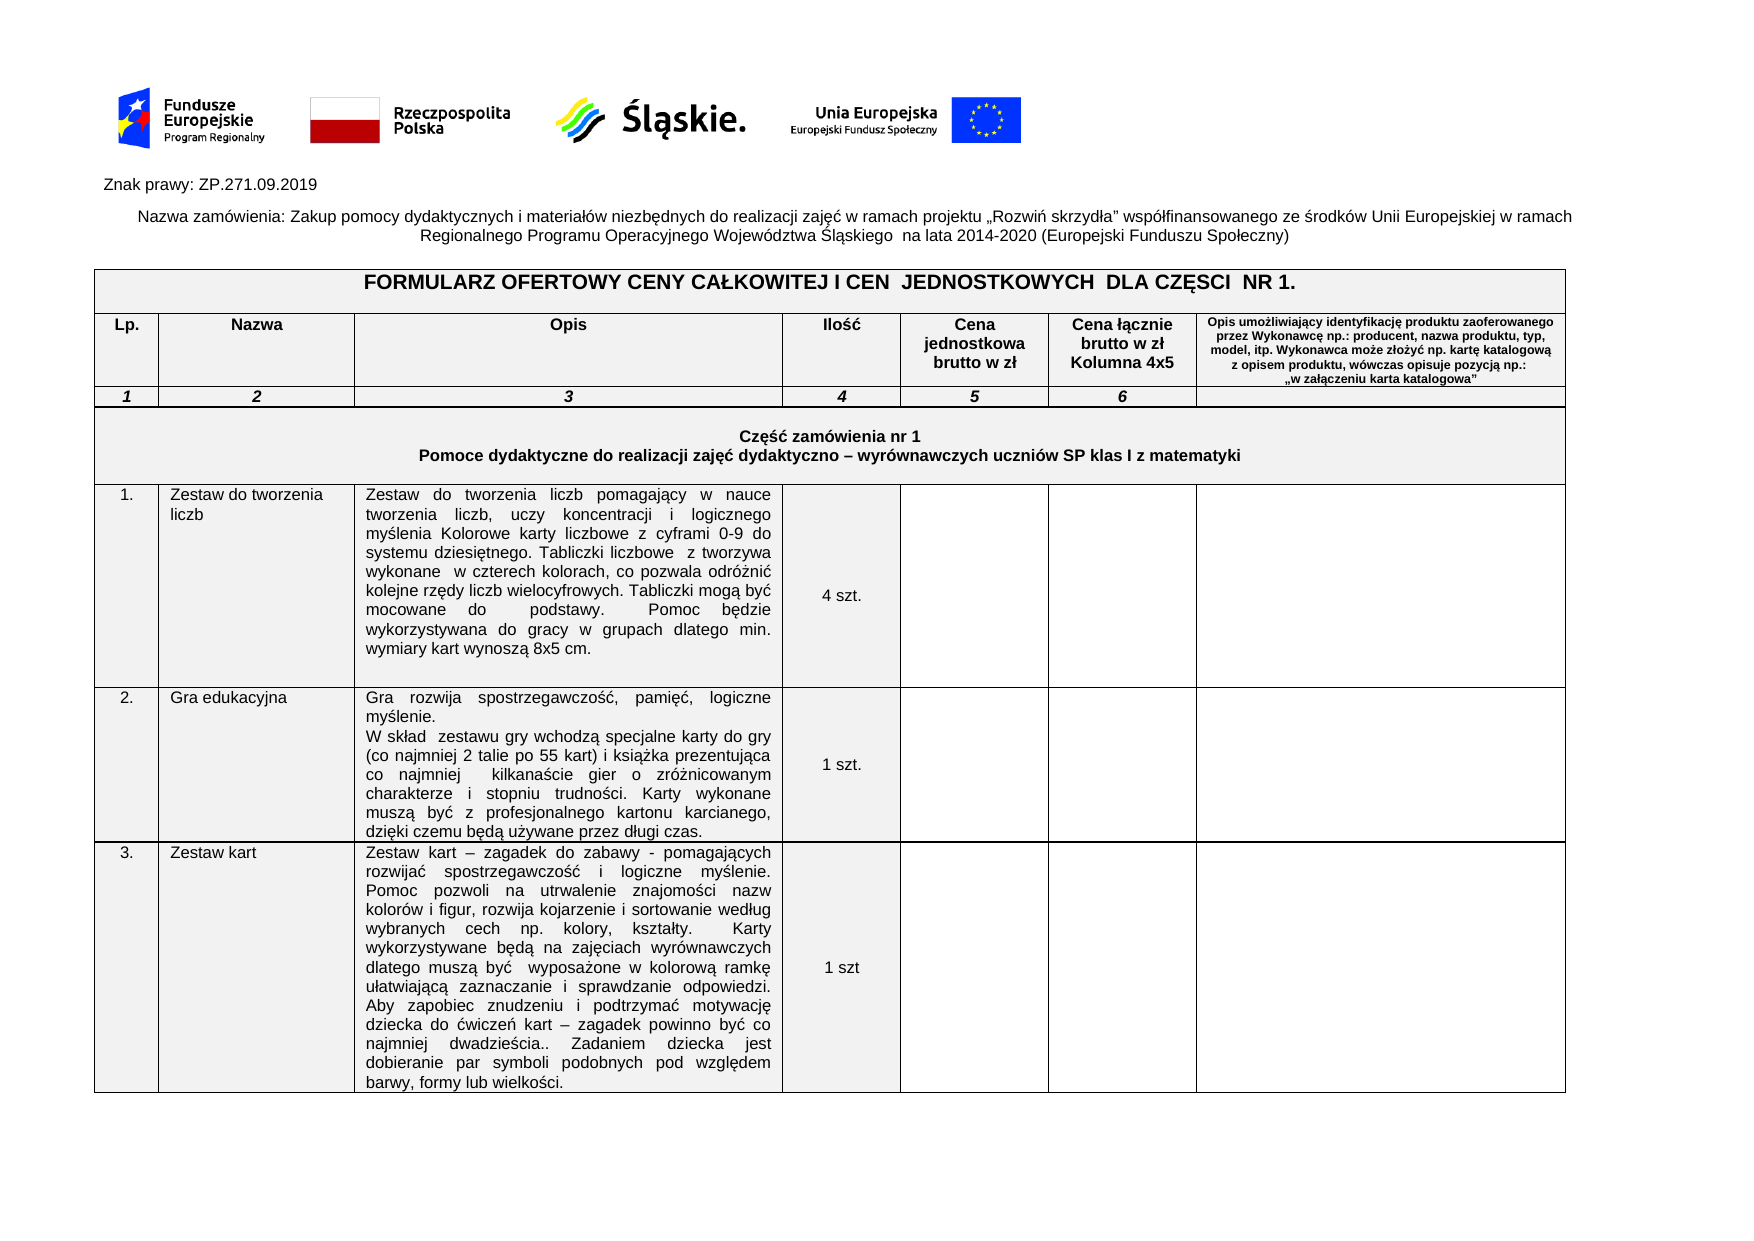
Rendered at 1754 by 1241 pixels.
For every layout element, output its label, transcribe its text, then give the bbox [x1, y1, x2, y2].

table_cell Gra rozwija spostrzegawczość, pamięć, logiczne myślenie. W skład zestawu gry wchodzą specjalne karty do gry (co najmniej 2 talie po 55 kart) i książka prezentująca co najmniej kilkanaście gier o zróżnicowanym charakterze i stopniu trudności. Karty wykonane muszą być z profesjonalnego kartonu karcianego, dzięki czemu będą używane przez długi czas. [355, 688, 782, 841]
table_cell 2 [159, 387, 354, 406]
table_cell 1 szt [783, 843, 900, 1092]
table_cell 4 [783, 387, 900, 406]
table_cell Zestaw do tworzenia liczb [159, 485, 354, 687]
table_cell Lp. [95, 314, 158, 386]
picture [103, 73, 1036, 163]
table_cell [901, 843, 1048, 1092]
table_cell [1197, 387, 1565, 406]
table_cell 3. [95, 843, 158, 1092]
table_cell Cena jednostkowa brutto w zł [901, 314, 1048, 386]
table_cell [1197, 688, 1565, 841]
table_cell [1049, 485, 1196, 687]
table_cell [1049, 843, 1196, 1092]
table_cell 1 [95, 387, 158, 406]
table_cell Część zamówienia nr 1 Pomoce dydaktyczne do realizacji zajęć dydaktyczno – wyrównawczych uczniów SP klas I z matematyki [95, 408, 1565, 484]
table_cell Opis [355, 314, 782, 386]
table_cell 1. [95, 485, 158, 687]
table_cell 3 [355, 387, 782, 406]
table_cell 6 [1049, 387, 1196, 406]
table_cell [1197, 843, 1565, 1092]
table_cell Opis umożliwiający identyfikację produktu zaoferowanego przez Wykonawcę np.: producent, nazwa produktu, typ, model, itp. Wykonawca może złożyć np. kartę katalogową z opisem produktu, wówczas opisuje pozycją np.: „w załączeniu karta katalogowa” [1197, 314, 1565, 386]
table_cell [901, 485, 1048, 687]
table_header FORMULARZ OFERTOWY CENY CAŁKOWITEJ I CEN JEDNOSTKOWYCH DLA CZĘSCI NR 1. [95, 270, 1565, 313]
table_cell 5 [901, 387, 1048, 406]
table_cell Zestaw kart [159, 843, 354, 1092]
table_cell 4 szt. [783, 485, 900, 687]
table_cell [1197, 485, 1565, 687]
table_cell Cena łącznie brutto w zł Kolumna 4x5 [1049, 314, 1196, 386]
table_cell Zestaw kart – zagadek do zabawy - pomagających rozwijać spostrzegawczość i logiczne myślenie. Pomoc pozwoli na utrwalenie znajomości nazw kolorów i figur, rozwija kojarzenie i sortowanie według wybranych cech np. kolory, kształty. Karty wykorzystywane będą na zajęciach wyrównawczych dlatego muszą być wyposażone w kolorową ramkę ułatwiającą zaznaczanie i sprawdzanie odpowiedzi. Aby zapobiec znudzeniu i podtrzymać motywację dziecka do ćwiczeń kart – zagadek powinno być co najmniej dwadzieścia.. Zadaniem dziecka jest dobieranie par symboli podobnych pod względem barwy, formy lub wielkości. [355, 843, 782, 1092]
table_cell [901, 688, 1048, 841]
table_cell Nazwa [159, 314, 354, 386]
table_cell Ilość [783, 314, 900, 386]
table_cell [1049, 688, 1196, 841]
table_cell Gra edukacyjna [159, 688, 354, 841]
table_cell 1 szt. [783, 688, 900, 841]
table_cell Zestaw do tworzenia liczb pomagający w nauce tworzenia liczb, uczy koncentracji i logicznego myślenia Kolorowe karty liczbowe z cyframi 0-9 do systemu dziesiętnego. Tabliczki liczbowe z tworzywa wykonane w czterech kolorach, co pozwala odróżnić kolejne rzędy liczb wielocyfrowych. Tabliczki mogą być mocowane do podstawy. Pomoc będzie wykorzystywana do gracy w grupach dlatego min. wymiary kart wynoszą 8x5 cm. [355, 485, 782, 687]
table_cell 2. [95, 688, 158, 841]
